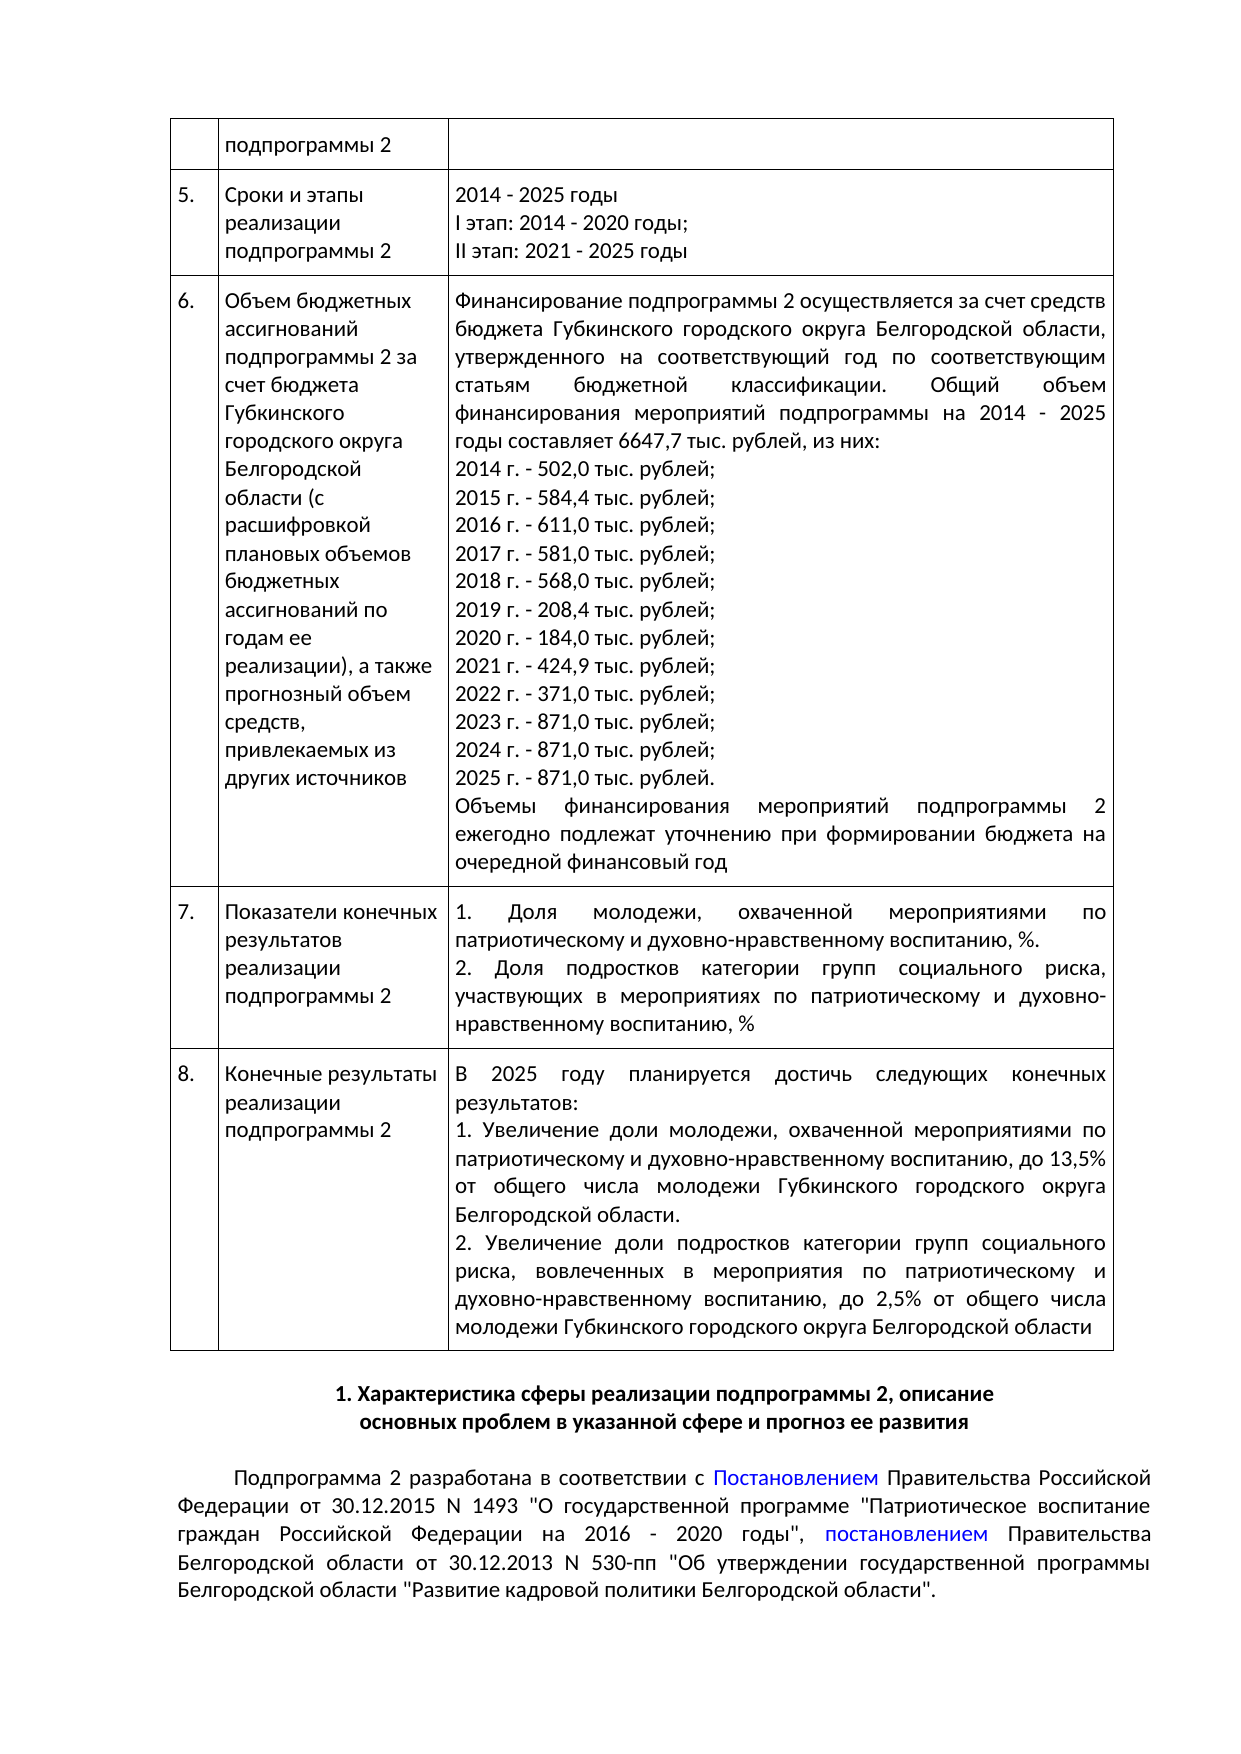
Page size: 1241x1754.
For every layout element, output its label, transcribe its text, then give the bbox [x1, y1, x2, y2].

table_cell Показатели конечных результатов реализации подпрограммы 2 [219, 887, 448, 1048]
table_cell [449, 119, 1113, 168]
title основных проблем в указанной сфере и прогноз ее развития [177, 1407, 1152, 1436]
table_cell Объем бюджетных ассигнований подпрограммы 2 за счет бюджета Губкинского городского округа Белгородской области (с расшифровкой плановых объемов бюджетных ассигнований по годам ее реализации), а также прогнозный объем средств, привлекаемых из других источников [219, 276, 448, 886]
table_cell Сроки и этапы реализации подпрограммы 2 [219, 170, 448, 275]
table_cell Конечные результаты реализации подпрограммы 2 [219, 1049, 448, 1350]
title 1. Характеристика сферы реализации подпрограммы 2, описание [177, 1379, 1152, 1407]
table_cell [219, 119, 448, 168]
table_cell 2014 - 2025 годы I этап: 2014 - 2020 годы; II этап: 2021 - 2025 годы [449, 170, 1113, 275]
text Подпрограмма 2 разработана в соответствии с Постановлением Правительства Российской Федерации от 30.12.2015 N 1493 "О государственной программе "Патриотическое воспитание граждан Российской Федерации на 2016 - 2020 годы", постановлением Правительства Белгородской области от 30.12.2013 N 530-пп "Об утверждении государственной программы Белгородской области "Развитие кадровой политики Белгородской области". [177, 1463, 1152, 1604]
table_cell 7. [171, 887, 218, 1048]
table_cell 6. [171, 276, 218, 886]
table_cell 1. Доля молодежи, охваченной мероприятиями по патриотическому и духовно-нравственному воспитанию, %. 2. Доля подростков категории групп социального риска, участвующих в мероприятиях по патриотическому и духовно-нравственному воспитанию, % [449, 887, 1113, 1048]
table_cell Финансирование подпрограммы 2 осуществляется за счет средств бюджета Губкинского городского округа Белгородской области, утвержденного на соответствующий год по соответствующим статьям бюджетной классификации. Общий объем финансирования мероприятий подпрограммы на 2014 - 2025 годы составляет 6647,7 тыс. рублей, из них: 2014 г. - 502,0 тыс. рублей; 2015 г. - 584,4 тыс. рублей; 2016 г. - 611,0 тыс. рублей; 2017 г. - 581,0 тыс. рублей; 2018 г. - 568,0 тыс. рублей; 2019 г. - 208,4 тыс. рублей; 2020 г. - 184,0 тыс. рублей; 2021 г. - 424,9 тыс. рублей; 2022 г. - 371,0 тыс. рублей; 2023 г. - 871,0 тыс. рублей; 2024 г. - 871,0 тыс. рублей; 2025 г. - 871,0 тыс. рублей. Объемы финансирования мероприятий подпрограммы 2 ежегодно подлежат уточнению при формировании бюджета на очередной финансовый год [449, 276, 1113, 886]
table_cell В 2025 году планируется достичь следующих конечных результатов: 1. Увеличение доли молодежи, охваченной мероприятиями по патриотическому и духовно-нравственному воспитанию, до 13,5% от общего числа молодежи Губкинского городского округа Белгородской области. 2. Увеличение доли подростков категории групп социального риска, вовлеченных в мероприятия по патриотическому и духовно-нравственному воспитанию, до 2,5% от общего числа молодежи Губкинского городского округа Белгородской области [449, 1049, 1113, 1350]
table_cell 8. [171, 1049, 218, 1350]
table_cell 5. [171, 170, 218, 275]
table_cell 4. [171, 119, 218, 168]
